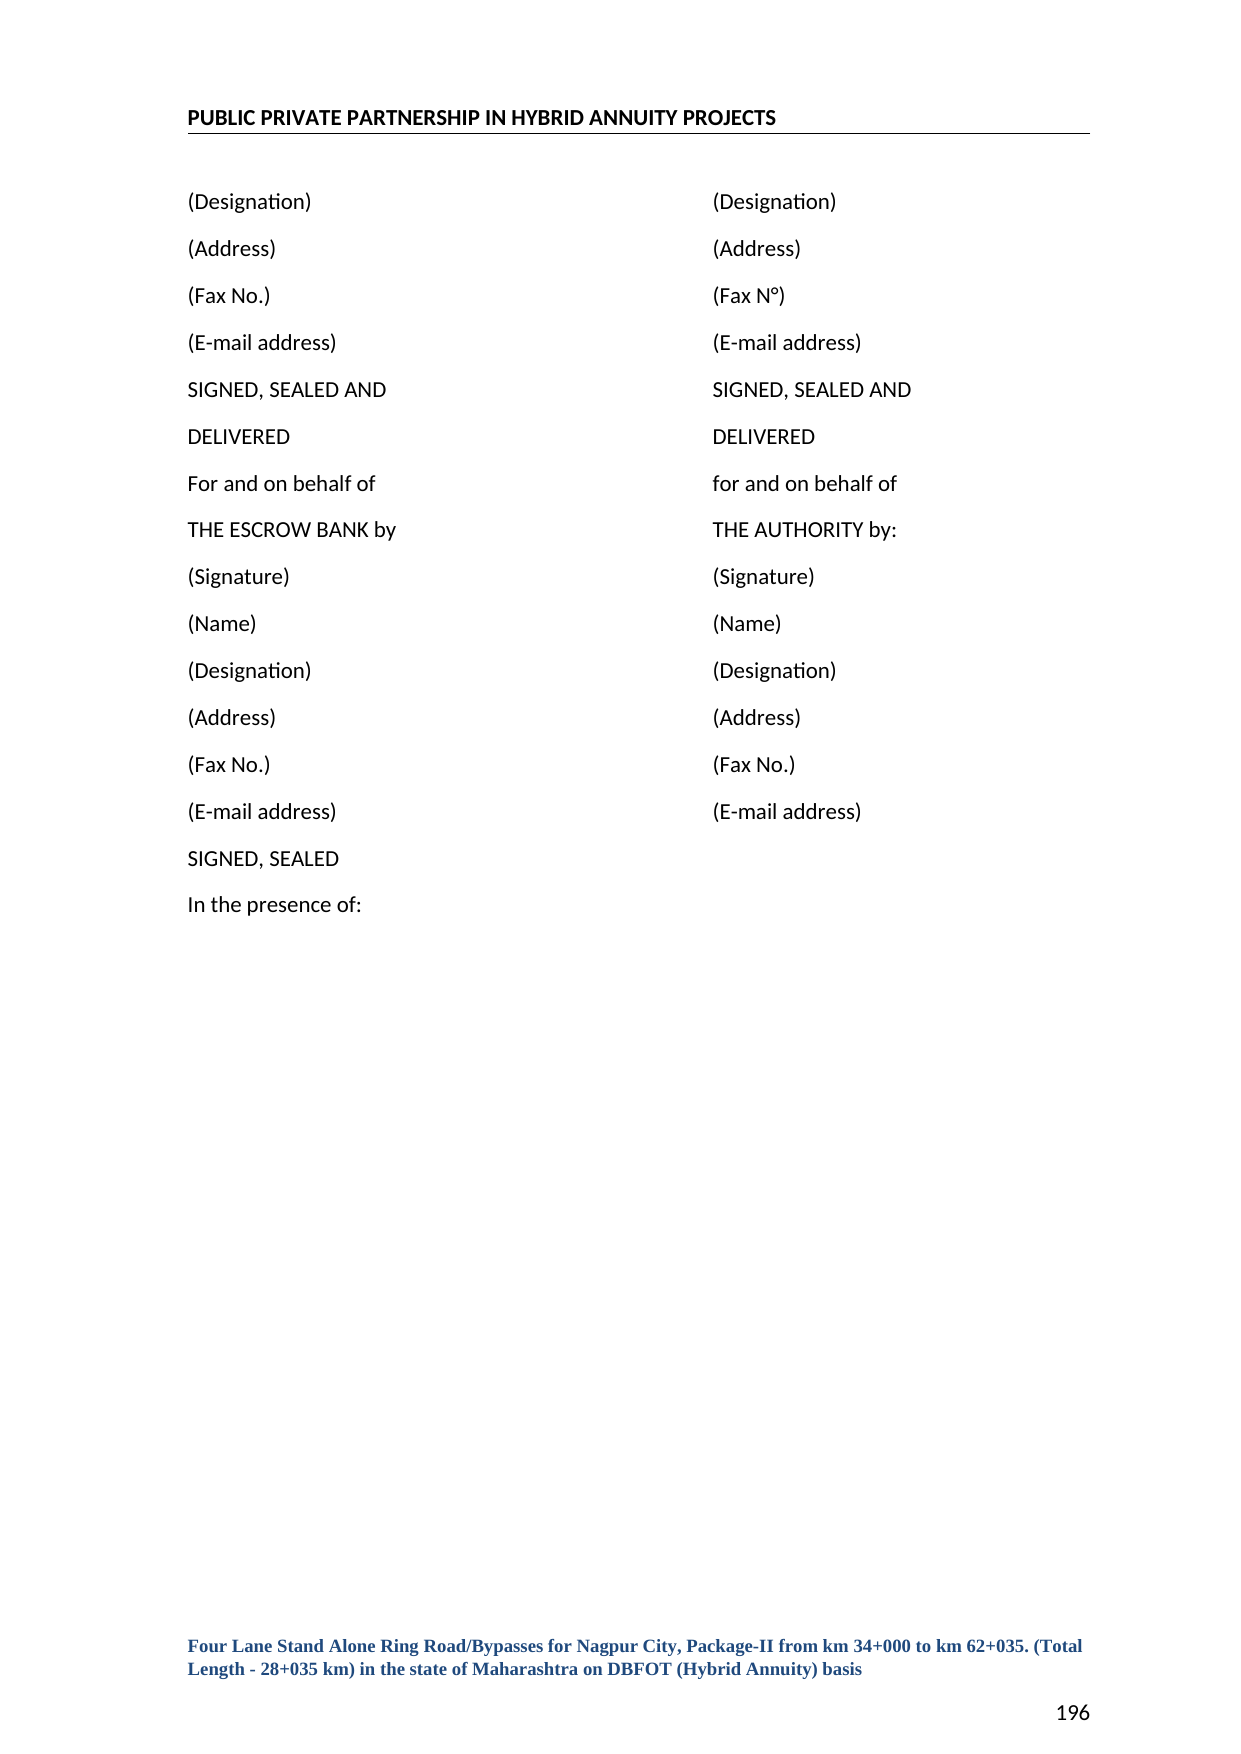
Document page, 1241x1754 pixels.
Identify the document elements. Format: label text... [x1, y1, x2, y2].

text (Designation) (Designation) [187, 187, 1090, 216]
text (Fax No.) (Fax No.) [187, 750, 1090, 778]
text SIGNED, SEALED AND SIGNED, SEALED AND [187, 375, 1090, 403]
text (Name) (Name) [187, 609, 1090, 637]
text (Address) (Address) [187, 234, 1090, 262]
text THE ESCROW BANK by THE AUTHORITY by: [187, 516, 1090, 544]
text (E-mail address) (E-mail address) [187, 797, 1090, 825]
text (Signature) (Signature) [187, 562, 1090, 591]
text For and on behalf of for and on behalf of [187, 469, 1090, 497]
text In the presence of: [187, 891, 1090, 919]
text (Address) (Address) [187, 703, 1090, 731]
text (E-mail address) (E-mail address) [187, 328, 1090, 356]
text DELIVERED DELIVERED [187, 422, 1090, 450]
text SIGNED, SEALED [187, 844, 1090, 872]
text (Fax No.) (Fax N°) [187, 281, 1090, 309]
text (Designation) (Designation) [187, 656, 1090, 684]
